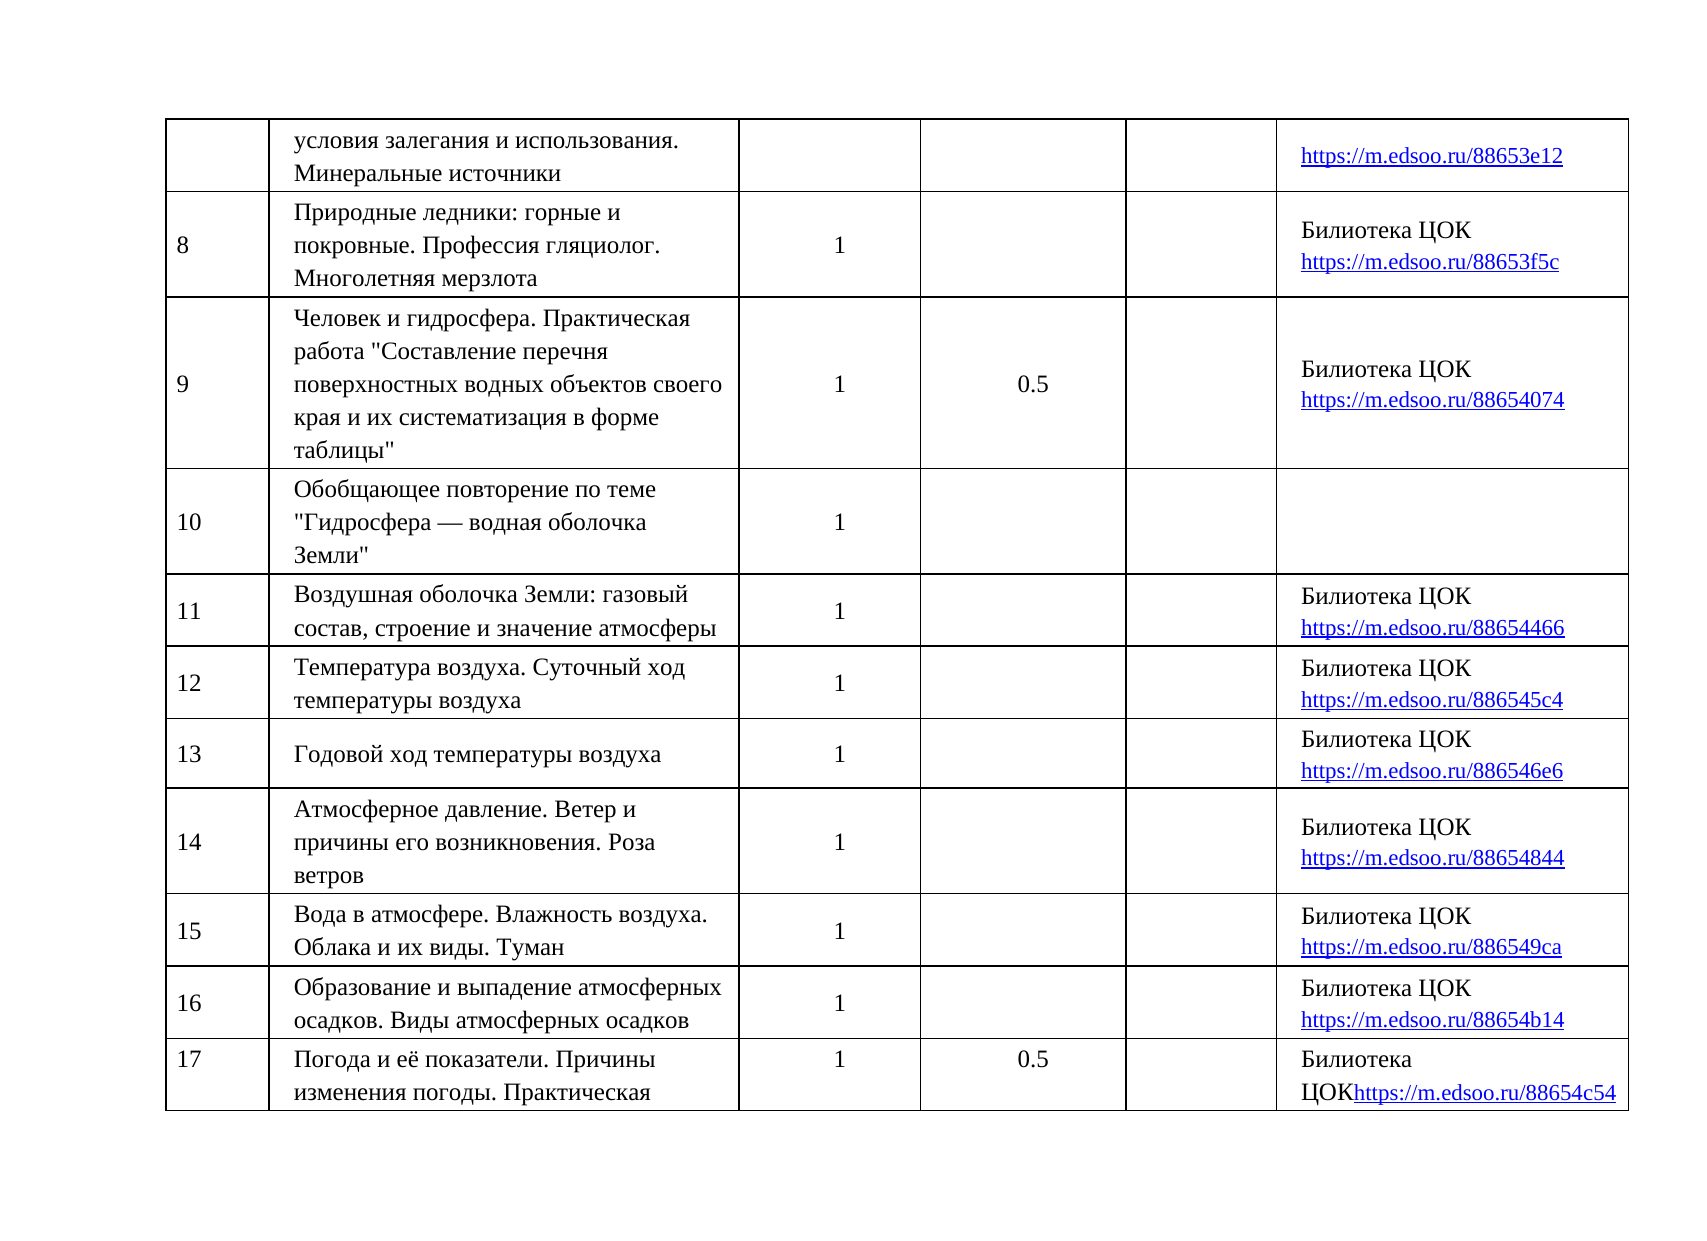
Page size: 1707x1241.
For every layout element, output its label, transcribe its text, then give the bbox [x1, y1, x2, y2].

table_cell [921, 894, 1125, 965]
table_cell 16 [167, 967, 268, 1037]
table_cell 1 [740, 469, 920, 573]
table_cell [921, 120, 1125, 191]
table_cell Билиотека ЦОК https://m.edsoo.ru/88654466 [1277, 575, 1628, 645]
table_cell Годовой ход температуры воздуха [270, 719, 738, 787]
table_cell [1127, 647, 1276, 718]
table_cell 1 [740, 967, 920, 1037]
table_cell 13 [167, 719, 268, 787]
table_cell [1127, 575, 1276, 645]
table_cell [1127, 120, 1276, 191]
table_cell Образование и выпадение атмосферных осадков. Виды атмосферных осадков [270, 967, 738, 1037]
table_cell [1277, 469, 1628, 573]
table_cell Билиотека ЦОК https://m.edsoo.ru/886546e6 [1277, 719, 1628, 787]
table_cell Человек и гидросфера. Практическая работа "Составление перечня поверхностных водных объектов своего края и их систематизация в форме таблицы" [270, 298, 738, 467]
table_cell 17 [167, 1039, 268, 1110]
table_cell 1 [740, 894, 920, 965]
table_cell [921, 192, 1125, 296]
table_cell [270, 120, 738, 191]
table_cell Билиотека ЦОК https://m.edsoo.ru/88653f5c [1277, 192, 1628, 296]
table_cell Атмосферное давление. Ветер и причины его возникновения. Роза ветров [270, 789, 738, 893]
table_cell 1 [740, 120, 920, 191]
table_cell Воздушная оболочка Земли: газовый состав, строение и значение атмосферы [270, 575, 738, 645]
table_cell Билиотека ЦОК https://m.edsoo.ru/886549ca [1277, 894, 1628, 965]
table_cell 15 [167, 894, 268, 965]
table_cell [1127, 719, 1276, 787]
table_cell 0.5 [921, 1039, 1125, 1110]
table_cell 8 [167, 192, 268, 296]
table_cell [1127, 789, 1276, 893]
table_cell [1127, 298, 1276, 467]
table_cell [1277, 1039, 1628, 1110]
table_cell Билиотека ЦОК https://m.edsoo.ru/886545c4 [1277, 647, 1628, 718]
table_cell 0.5 [921, 298, 1125, 467]
table_cell 1 [740, 647, 920, 718]
table_cell [1127, 894, 1276, 965]
table_cell [1127, 967, 1276, 1037]
table_cell 14 [167, 789, 268, 893]
table_cell [921, 647, 1125, 718]
table_cell 1 [740, 192, 920, 296]
table_cell 1 [740, 789, 920, 893]
table_cell [921, 789, 1125, 893]
table_cell [921, 469, 1125, 573]
table_cell Природные ледники: горные и покровные. Профессия гляциолог. Многолетняя мерзлота [270, 192, 738, 296]
table_cell [1127, 1039, 1276, 1110]
table_cell Вода в атмосфере. Влажность воздуха. Облака и их виды. Туман [270, 894, 738, 965]
table_cell 1 [740, 719, 920, 787]
table_cell [921, 719, 1125, 787]
table_cell [1127, 192, 1276, 296]
table_cell 12 [167, 647, 268, 718]
table_cell Билиотека ЦОК https://m.edsoo.ru/88654074 [1277, 298, 1628, 467]
table_cell 9 [167, 298, 268, 467]
table_cell 1 [740, 575, 920, 645]
table_cell 7 [167, 120, 268, 191]
table_cell [921, 575, 1125, 645]
table_cell Температура воздуха. Суточный ход температуры воздуха [270, 647, 738, 718]
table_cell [270, 1039, 738, 1110]
table_cell 10 [167, 469, 268, 573]
table_cell 11 [167, 575, 268, 645]
table_cell [921, 967, 1125, 1037]
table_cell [1277, 120, 1628, 191]
table_cell 1 [740, 298, 920, 467]
table_cell Билиотека ЦОК https://m.edsoo.ru/88654b14 [1277, 967, 1628, 1037]
table_cell Обобщающее повторение по теме "Гидросфера — водная оболочка Земли" [270, 469, 738, 573]
table_cell Билиотека ЦОК https://m.edsoo.ru/88654844 [1277, 789, 1628, 893]
table_cell 1 [740, 1039, 920, 1110]
table_cell [1127, 469, 1276, 573]
